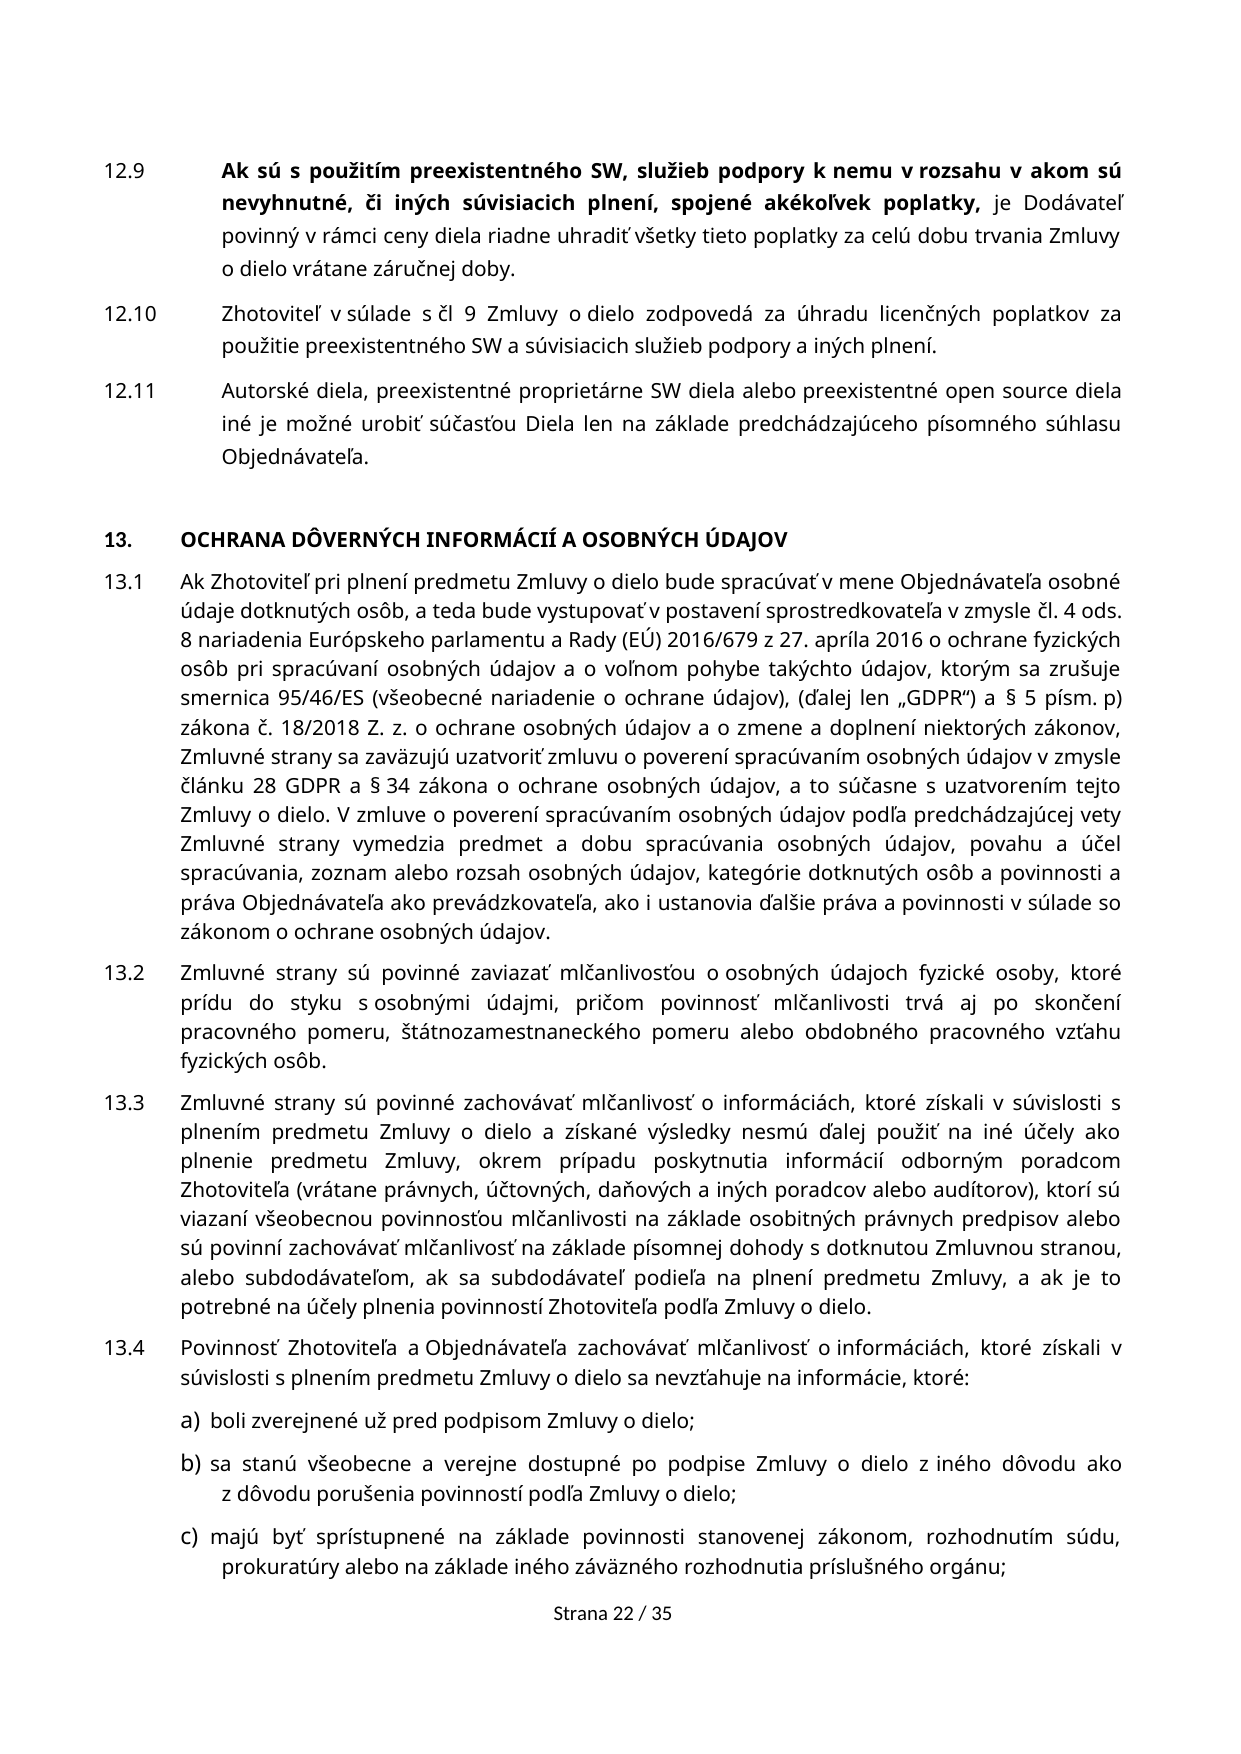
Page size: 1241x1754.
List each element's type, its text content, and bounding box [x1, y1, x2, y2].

text Ak Zhotoviteľ pri plnení predmetu Zmluvy o dielo bude spracúvať v mene Objednávateľa osobné údaje dotknutých osôb, a teda bude vystupovať v postavení sprostredkovateľa v zmysle čl. 4 ods. 8 nariadenia Európskeho parlamentu a Rady (EÚ) 2016/679 z 27. apríla 2016 o ochrane fyzických osôb pri spracúvaní osobných údajov a o voľnom pohybe takýchto údajov, ktorým sa zrušuje smernica 95/46/ES (všeobecné nariadenie o ochrane údajov), (ďalej len „GDPR“) a § 5 písm. p) zákona č. 18/2018 Z. z. o ochrane osobných údajov a o zmene a doplnení niektorých zákonov, Zmluvné strany sa zaväzujú uzatvoriť zmluvu o poverení spracúvaním osobných údajov v zmysle článku 28 GDPR a § 34 zákona o ochrane osobných údajov, a to súčasne s uzatvorením tejto Zmluvy o dielo. V zmluve o poverení spracúvaním osobných údajov podľa predchádzajúcej vety Zmluvné strany vymedzia predmet a dobu spracúvania osobných údajov, povahu a účel spracúvania, zoznam alebo rozsah osobných údajov, kategórie dotknutých osôb a povinnosti a práva Objednávateľa ako prevádzkovateľa, ako i ustanovia ďalšie práva a povinnosti v súlade so zákonom o ochrane osobných údajov. [103, 566, 1122, 945]
list majú byť sprístupnené na základe povinnosti stanovenej zákonom, rozhodnutím súdu, prokuratúry alebo na základe iného záväzného rozhodnutia príslušného orgánu; [180, 1520, 1122, 1581]
text Zmluvné strany sú povinné zachovávať mlčanlivosť o informáciách, ktoré získali v súvislosti s plnením predmetu Zmluvy o dielo a získané výsledky nesmú ďalej použiť na iné účely ako plnenie predmetu Zmluvy, okrem prípadu poskytnutia informácií odborným poradcom Zhotoviteľa (vrátane právnych, účtovných, daňových a iných poradcov alebo audítorov), ktorí sú viazaní všeobecnou povinnosťou mlčanlivosti na základe osobitných právnych predpisov alebo sú povinní zachovávať mlčanlivosť na základe písomnej dohody s dotknutou Zmluvnou stranou, alebo subdodávateľom, ak sa subdodávateľ podieľa na plnení predmetu Zmluvy, a ak je to potrebné na účely plnenia povinností Zhotoviteľa podľa Zmluvy o dielo. [103, 1087, 1122, 1320]
text Zhotoviteľ v súlade s čl 9 Zmluvy o dielo zodpovedá za úhradu licenčných poplatkov za použitie preexistentného SW a súvisiacich služieb podpory a iných plnení. [103, 299, 1122, 360]
text Povinnosť Zhotoviteľa a Objednávateľa zachovávať mlčanlivosť o informáciách, ktoré získali v súvislosti s plnením predmetu Zmluvy o dielo sa nevzťahuje na informácie, ktoré: [103, 1333, 1122, 1391]
text OCHRANA DÔVERNÝCH INFORMÁCIÍ A OSOBNÝCH ÚDAJOV [103, 524, 1122, 553]
text Ak sú s použitím preexistentného SW, služieb podpory k nemu v rozsahu v akom sú nevyhnutné, či iných súvisiacich plnení, spojené akékoľvek poplatky, je Dodávateľ povinný v rámci ceny diela riadne uhradiť všetky tieto poplatky za celú dobu trvania Zmluvy o dielo vrátane záručnej doby. [103, 156, 1122, 282]
list sa stanú všeobecne a verejne dostupné po podpise Zmluvy o dielo z iného dôvodu ako z dôvodu porušenia povinností podľa Zmluvy o dielo; [180, 1447, 1122, 1508]
text Autorské diela, preexistentné proprietárne SW diela alebo preexistentné open source diela iné je možné urobiť súčasťou Diela len na základe predchádzajúceho písomného súhlasu Objednávateľa. [103, 377, 1122, 470]
list boli zverejnené už pred podpisom Zmluvy o dielo; [180, 1403, 1122, 1435]
text Zmluvné strany sú povinné zaviazať mlčanlivosťou o osobných údajoch fyzické osoby, ktoré prídu do styku s osobnými údajmi, pričom povinnosť mlčanlivosti trvá aj po skončení pracovného pomeru, štátnozamestnaneckého pomeru alebo obdobného pracovného vzťahu fyzických osôb. [103, 958, 1122, 1074]
